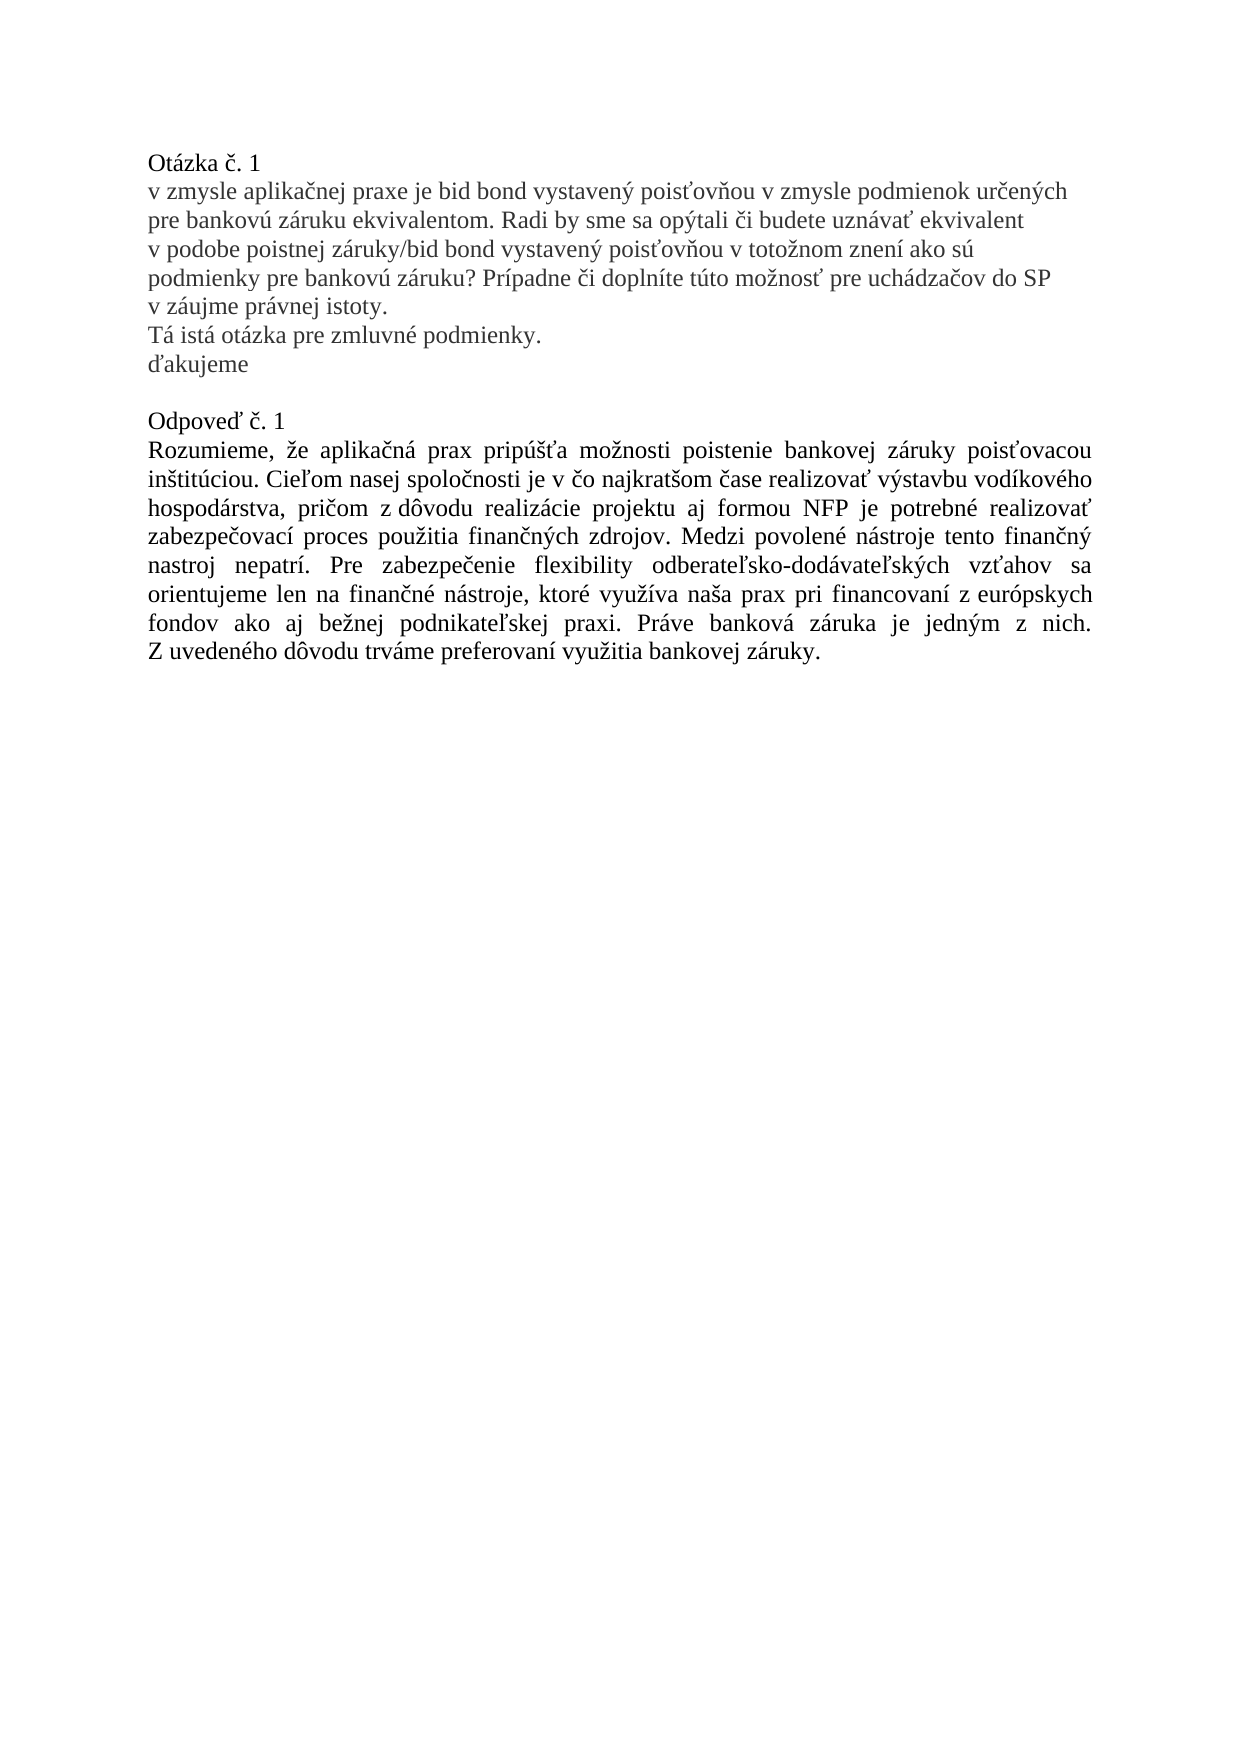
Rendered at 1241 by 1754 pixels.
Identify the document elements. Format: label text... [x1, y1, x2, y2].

text Otázka č. 1 v zmysle aplikačnej praxe je bid bond vystavený poisťovňou v zmysle podmienok určených pre bankovú záruku ekvivalentom. Radi by sme sa opýtali či budete uznávať ekvivalent v podobe poistnej záruky/bid bond vystavený poisťovňou v totožnom znení ako sú podmienky pre bankovú záruku? Prípadne či doplníte túto možnosť pre uchádzačov do SP v záujme právnej istoty. Tá istá otázka pre zmluvné podmienky. ďakujeme [148, 148, 1093, 378]
text Rozumieme, že aplikačná prax pripúšťa možnosti poistenie bankovej záruky poisťovacou inštitúciou. Cieľom nasej spoločnosti je v čo najkratšom čase realizovať výstavbu vodíkového hospodárstva, pričom z dôvodu realizácie projektu aj formou NFP je potrebné realizovať zabezpečovací proces použitia finančných zdrojov. Medzi povolené nástroje tento finančný nastroj nepatrí. Pre zabezpečenie flexibility odberateľsko-dodávateľských vzťahov sa orientujeme len na finančné nástroje, ktoré využíva naša prax pri financovaní z európskych fondov ako aj bežnej podnikateľskej praxi. Práve banková záruka je jedným z nich. Z uvedeného dôvodu trváme preferovaní využitia bankovej záruky. [148, 435, 1093, 665]
text Odpoveď č. 1 [148, 406, 1093, 435]
